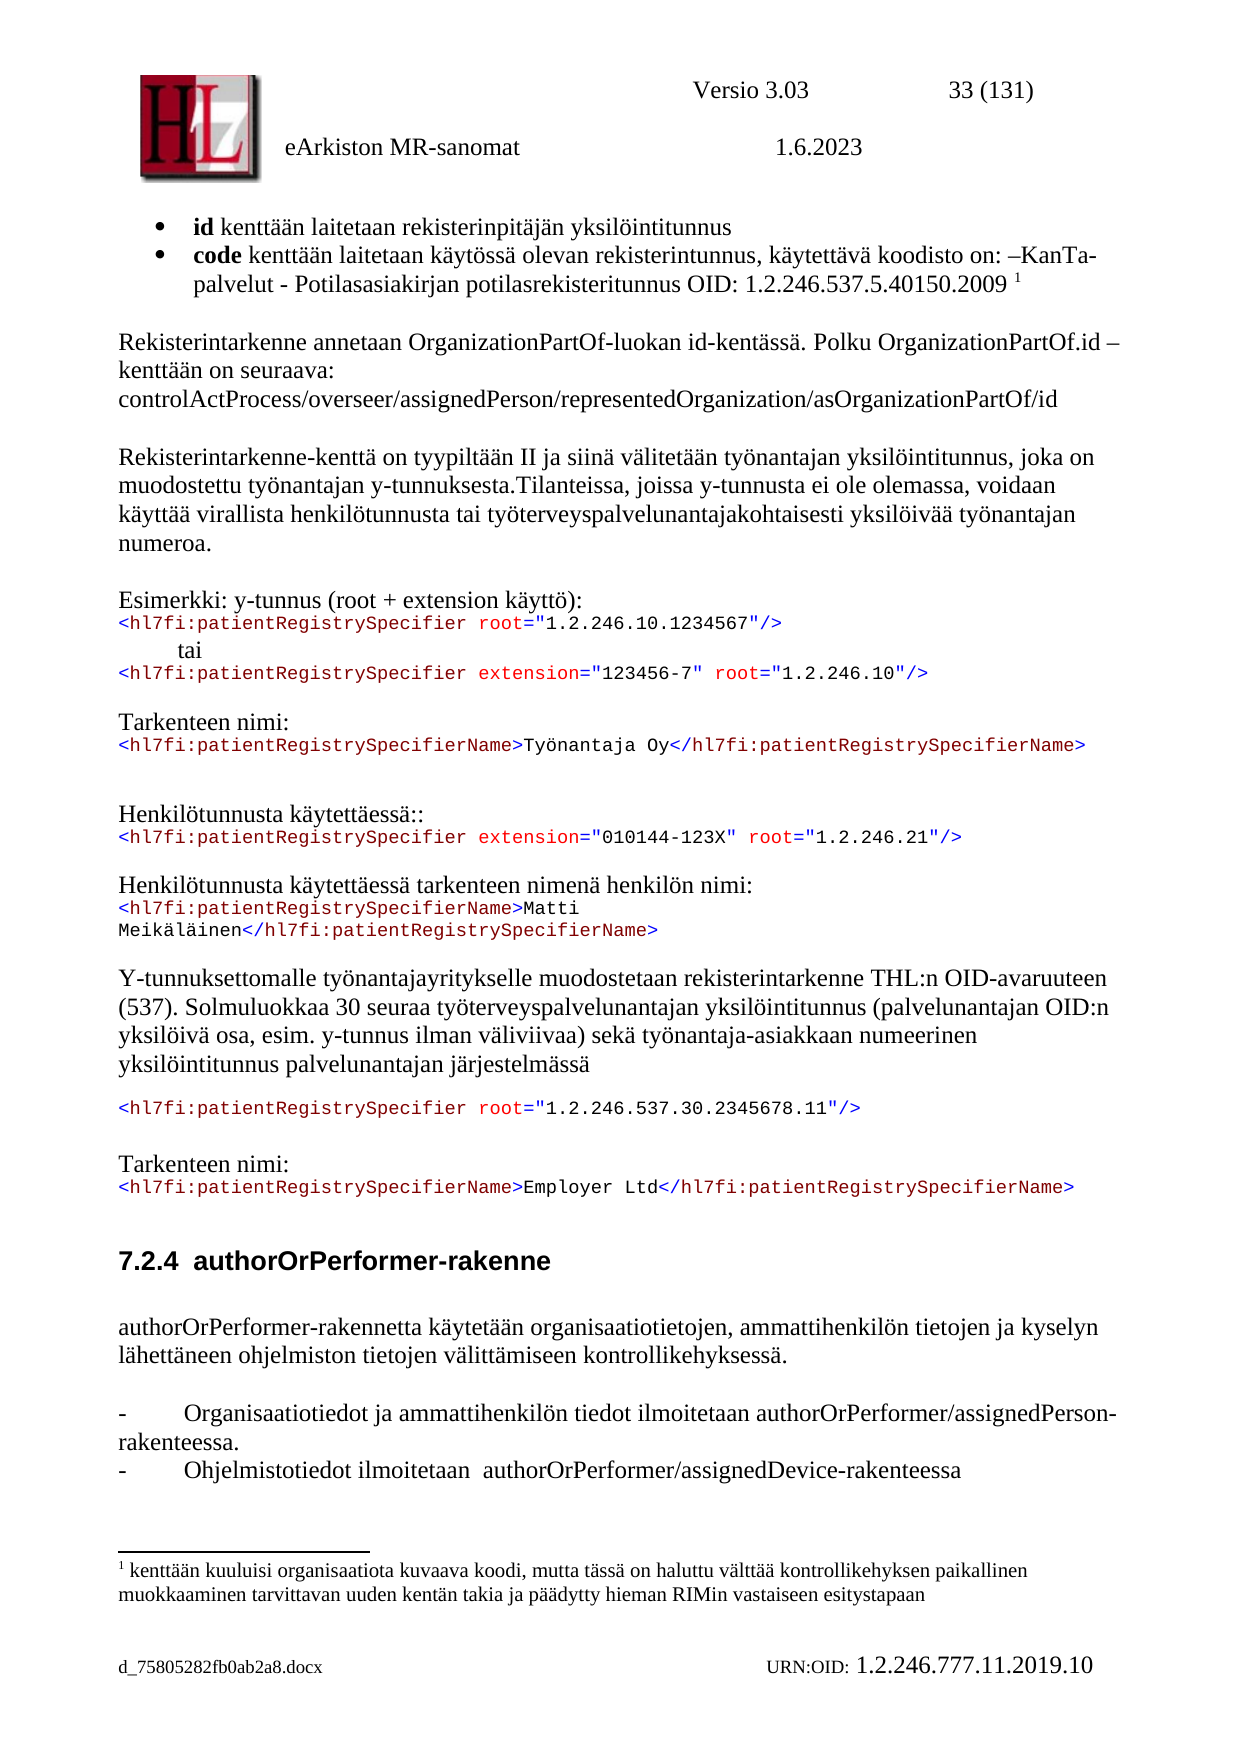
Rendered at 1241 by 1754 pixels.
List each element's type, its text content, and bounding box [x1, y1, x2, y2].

text Henkilötunnusta käytettäessä tarkenteen nimenä henkilön nimi: [118, 870, 1122, 899]
text - Organisaatiotiedot ja ammattihenkilön tiedot ilmoitetaan authorOrPerformer/assignedPerson-rakenteessa. [118, 1398, 1122, 1455]
text Esimerkki: y-tunnus (root + extension käyttö): [118, 585, 1122, 614]
text controlActProcess/overseer/assignedPerson/representedOrganization/asOrganizationPartOf/id [118, 384, 1122, 413]
text Henkilötunnusta käytettäessä:: [118, 799, 1122, 828]
text <hl7fi:patientRegistrySpecifier extension="010144-123X" root="1.2.246.21"/> [118, 828, 1122, 849]
text <hl7fi:patientRegistrySpecifier root="1.2.246.10.1234567"/> [118, 614, 1122, 635]
text - Ohjelmistotiedot ilmoitetaan authorOrPerformer/assignedDevice-rakenteessa [118, 1455, 1122, 1484]
list id kenttään laitetaan rekisterinpitäjän yksilöintitunnus [156, 212, 1122, 240]
text <hl7fi:patientRegistrySpecifierName>Employer Ltd</hl7fi:patientRegistrySpecifierName> [118, 1178, 1122, 1199]
text Tarkenteen nimi: [118, 707, 1122, 735]
text <hl7fi:patientRegistrySpecifierName>Matti Meikäläinen</hl7fi:patientRegistrySpecifierName> [118, 899, 1122, 942]
text <hl7fi:patientRegistrySpecifier root="1.2.246.537.30.2345678.11"/> [118, 1099, 1122, 1120]
list code kenttään laitetaan käytössä olevan rekisterintunnus, käytettävä koodisto on: –KanTa-palvelut - Potilasasiakirjan potilasrekisteritunnus OID: 1.2.246.537.5.40150.2009 [156, 240, 1122, 298]
text Tarkenteen nimi: [118, 1149, 1122, 1178]
text tai [148, 635, 1122, 664]
picture [140, 75, 263, 183]
text <hl7fi:patientRegistrySpecifierName>Työnantaja Oy</hl7fi:patientRegistrySpecifierName> [118, 735, 1122, 757]
text Rekisterintarkenne-kenttä on tyypiltään II ja siinä välitetään työnantajan yksilöintitunnus, joka on muodostettu työnantajan y-tunnuksesta.Tilanteissa, joissa y-tunnusta ei ole olemassa, voidaan käyttää virallista henkilötunnusta tai työterveyspalvelunantajakohtaisesti yksilöivää työnantajan numeroa. [118, 442, 1122, 557]
subtitle authorOrPerformer-rakenne [118, 1245, 1122, 1277]
text Rekisterintarkenne annetaan OrganizationPartOf-luokan id-kentässä. Polku OrganizationPartOf.id –kenttään on seuraava: [118, 327, 1122, 384]
text authorOrPerformer-rakennetta käytetään organisaatiotietojen, ammattihenkilön tietojen ja kyselyn lähettäneen ohjelmiston tietojen välittämiseen kontrollikehyksessä. [118, 1312, 1122, 1369]
text <hl7fi:patientRegistrySpecifier extension="123456-7" root="1.2.246.10"/> [118, 664, 1122, 685]
text Y-tunnuksettomalle työnantajayritykselle muodostetaan rekisterintarkenne THL:n OID-avaruuteen (537). Solmuluokkaa 30 seuraa työterveyspalvelunantajan yksilöintitunnus (palvelunantajan OID:n yksilöivä osa, esim. y-tunnus ilman väliviivaa) sekä työnantaja-asiakkaan numeerinen yksilöintitunnus palvelunantajan järjestelmässä [118, 963, 1122, 1078]
